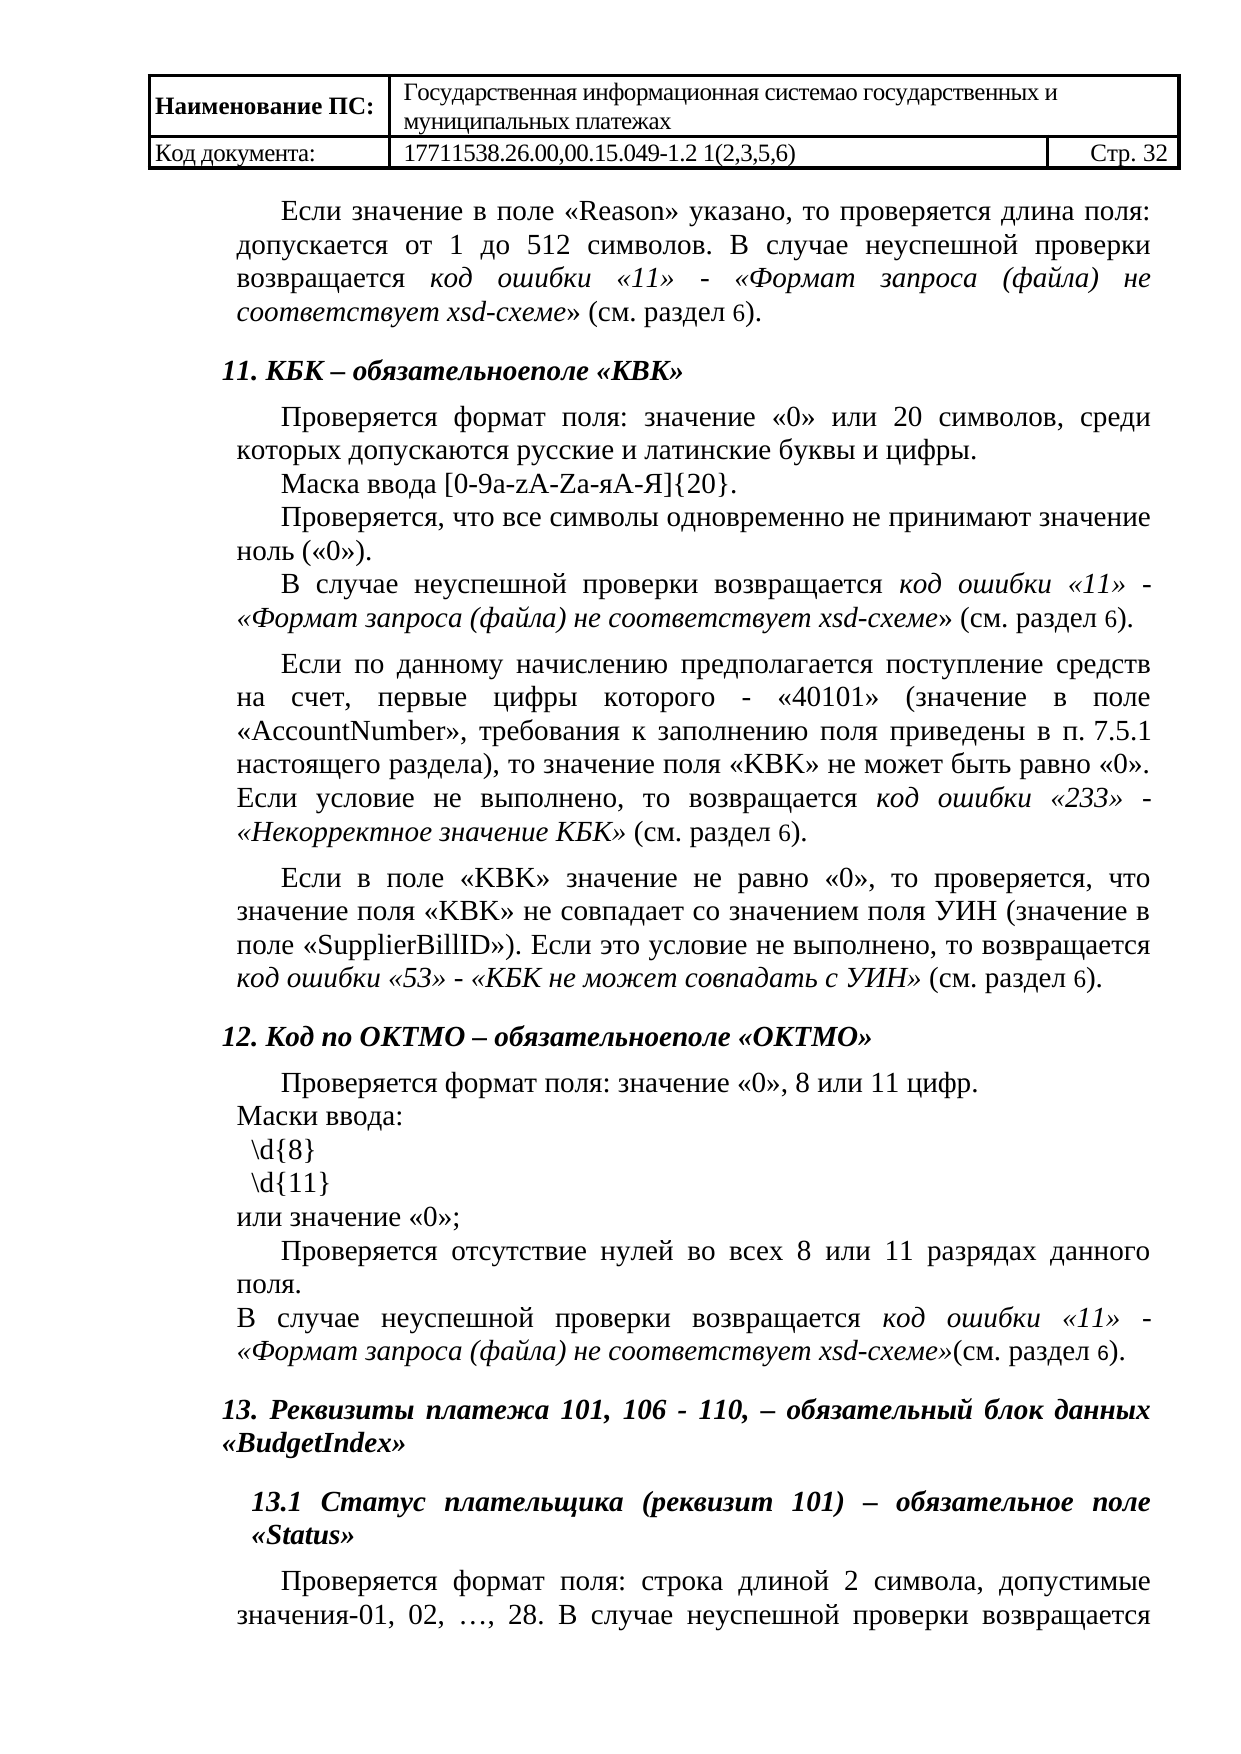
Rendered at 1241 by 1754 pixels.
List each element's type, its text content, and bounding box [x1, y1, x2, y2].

text \d{11} [251, 1166, 1152, 1199]
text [236, 1563, 1152, 1631]
text или значение «0»; [236, 1199, 1152, 1233]
text Проверяется формат поля: значение «0», 8 или 11 цифр. [236, 1065, 1152, 1098]
text 13. Реквизиты платежа 101, 106 - 110, – обязательный блок данных «BudgetIndex» [222, 1392, 1152, 1459]
text Если в поле «KBK» значение не равно «0», то проверяется, что значение поля «KBK» не совпадает со значением поля УИН (значение в поле «SupplierBillID»). Если это условие не выполнено, то возвращается код ошибки «53» - «КБК не может совпадать с УИН» (см. раздел 6). [236, 860, 1152, 994]
text 12. Код по ОКТМО – обязательноеполе «ОКТМО» [222, 1019, 1152, 1052]
text В случае неуспешной проверки возвращается код ошибки «11» - «Формат запроса (файла) не соответствует xsd-схеме» (см. раздел 6). [236, 566, 1152, 633]
text Проверяется отсутствие нулей во всех 8 или 11 разрядах данного поля. [236, 1233, 1152, 1300]
text 13.1 Статус плательщика (реквизит 101) – обязательное поле «Status» [251, 1484, 1152, 1551]
text Маски ввода: [236, 1098, 1152, 1132]
text Проверяется формат поля: значение «0» или 20 символов, среди которых допускаются русские и латинские буквы и цифры. [236, 399, 1152, 466]
text Проверяется, что все символы одновременно не принимают значение ноль («0»). [236, 499, 1152, 566]
text Если значение в поле «Reason» указано, то проверяется длина поля: допускается от 1 до 512 символов. В случае неуспешной проверки возвращается код ошибки «11» - «Формат запроса (файла) не соответствует xsd-схеме» (см. раздел 6). [236, 193, 1152, 328]
text В случае неуспешной проверки возвращается код ошибки «11» - «Формат запроса (файла) не соответствует xsd-схеме»(см. раздел 6). [236, 1300, 1152, 1367]
text \d{8} [251, 1132, 1152, 1166]
text 11. КБК – обязательноеполе «KBK» [222, 353, 1152, 386]
text Маска ввода [0-9a-zA-Zа-яА-Я]{20}. [236, 466, 1152, 499]
text Если по данному начислению предполагается поступление средств на счет, первые цифры которого - «40101» (значение в поле «AccountNumber», требования к заполнению поля приведены в п. 7.5.1 настоящего раздела), то значение поля «KBK» не может быть равно «0». Если условие не выполнено, то возвращается код ошибки «233» - «Некорректное значение КБК» (см. раздел 6). [236, 646, 1152, 847]
